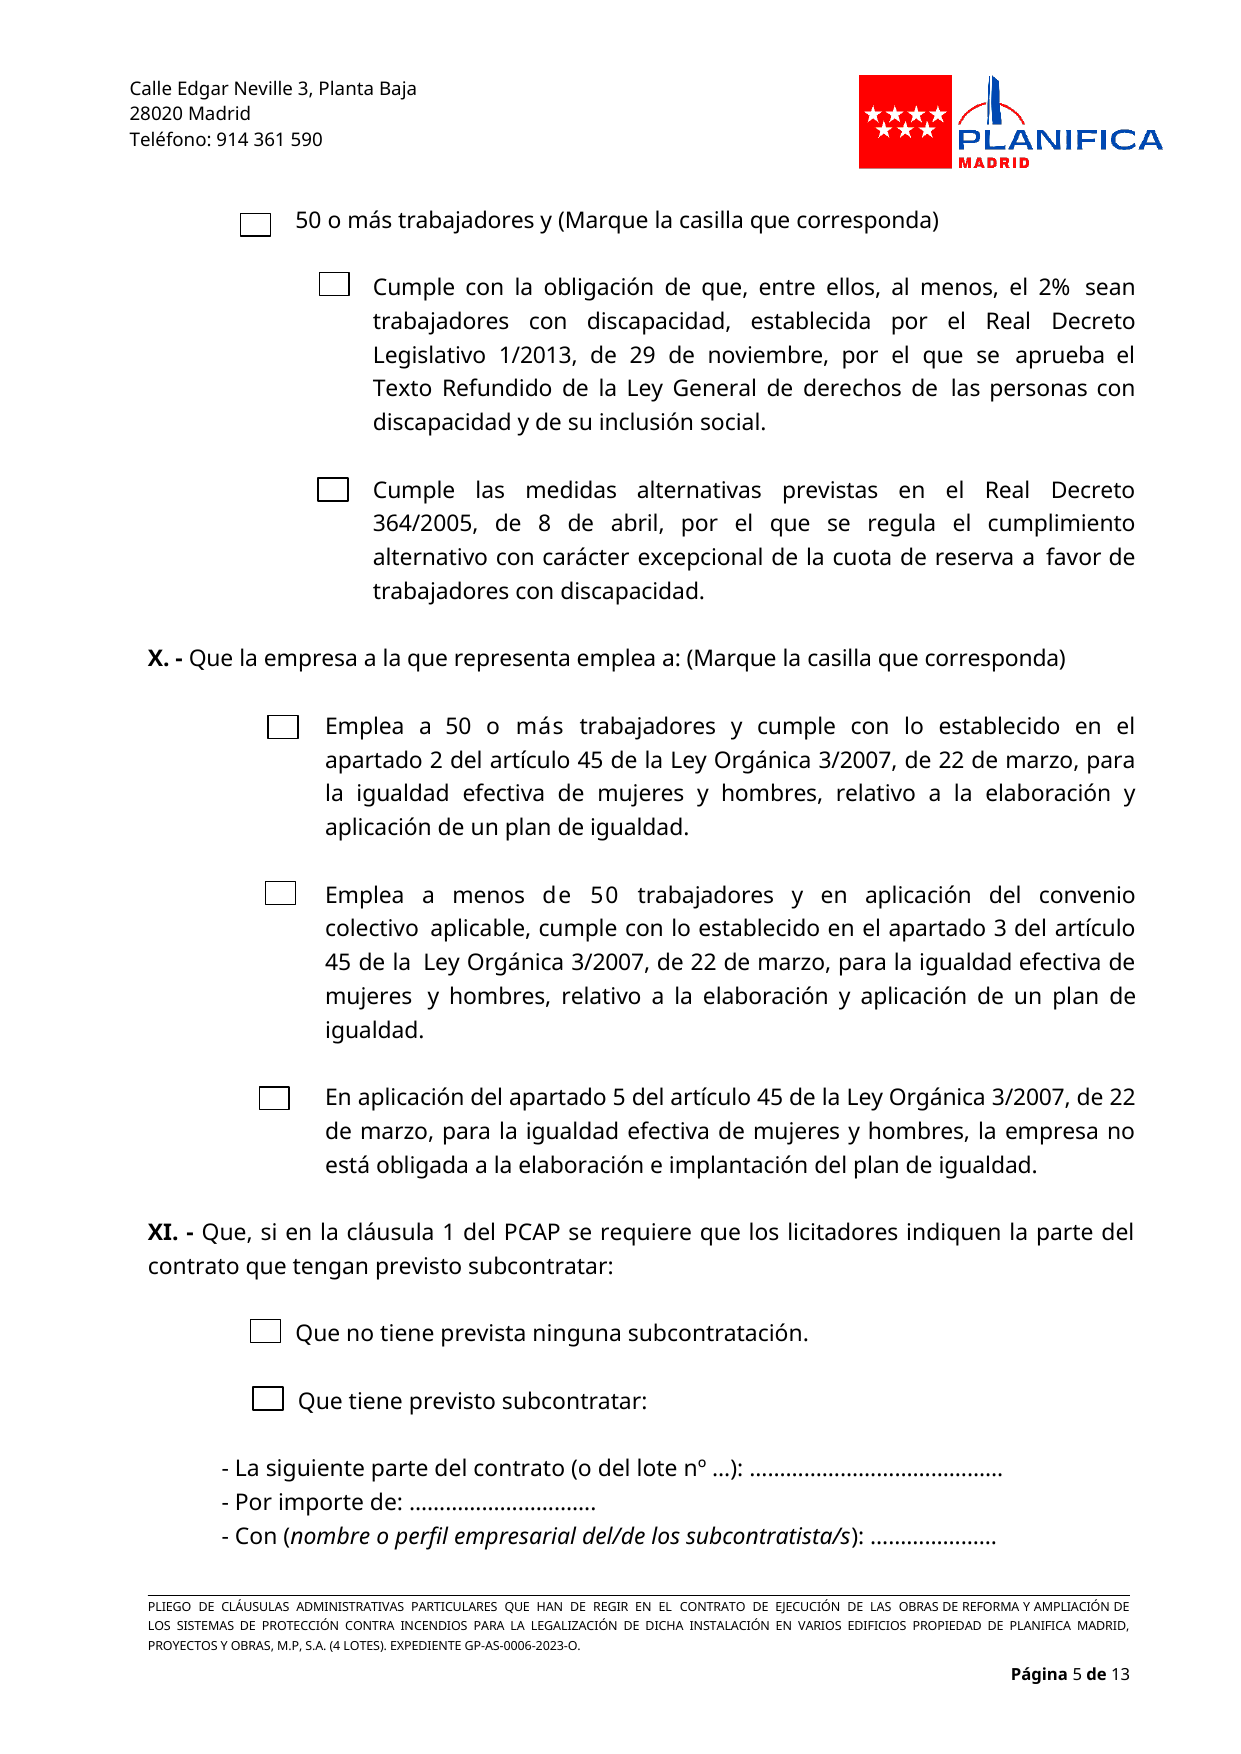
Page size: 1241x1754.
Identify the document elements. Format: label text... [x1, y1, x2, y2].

text Cumple con la obligación de que, entre ellos, al menos, el 2% sean trabajadores con discapacidad, establecida por el Real Decreto Legislativo 1/2013, de 29 de noviembre, por el que se aprueba el Texto Refundido de la Ley General de derechos de las personas con discapacidad y de su inclusión social. [373, 271, 1136, 437]
text - Por importe de: …………………………. [148, 1486, 1161, 1517]
text Emplea a 50 o más trabajadores y cumple con lo establecido en el apartado 2 del artículo 45 de la Ley Orgánica 3/2007, de 22 de marzo, para la igualdad efectiva de mujeres y hombres, relativo a la elaboración y aplicación de un plan de igualdad. [325, 710, 1136, 842]
text Que no tiene prevista ninguna subcontratación. [148, 1317, 1161, 1349]
text - La siguiente parte del contrato (o del lote nº …): …………………………………… [148, 1452, 1161, 1484]
picture [858, 75, 1172, 169]
text XI. - Que, si en la cláusula 1 del PCAP se requiere que los licitadores indiquen la parte del contrato que tengan previsto subcontratar: [148, 1216, 1137, 1281]
text Emplea a menos de 50 trabajadores y en aplicación del convenio colectivo aplicable, cumple con lo establecido en el apartado 3 del artículo 45 de la Ley Orgánica 3/2007, de 22 de marzo, para la igualdad efectiva de mujeres y hombres, relativo a la elaboración y aplicación de un plan de igualdad. [325, 879, 1136, 1045]
text En aplicación del apartado 5 del artículo 45 de la Ley Orgánica 3/2007, de 22 de marzo, para la igualdad efectiva de mujeres y hombres, la empresa no está obligada a la elaboración e implantación del plan de igualdad. [325, 1081, 1136, 1180]
text X. - Que la empresa a la que representa emplea a: (Marque la casilla que corresponda) [148, 642, 1161, 674]
text Cumple las medidas alternativas previstas en el Real Decreto 364/2005, de 8 de abril, por el que se regula el cumplimiento alternativo con carácter excepcional de la cuota de reserva a favor de trabajadores con discapacidad. [373, 474, 1136, 606]
text 50 o más trabajadores y (Marque la casilla que corresponda) [148, 204, 1161, 235]
text Que tiene previsto subcontratar: [296, 1385, 1161, 1416]
text - Con (nombre o perfil empresarial del/de los subcontratista/s): ………………… [148, 1520, 1161, 1551]
